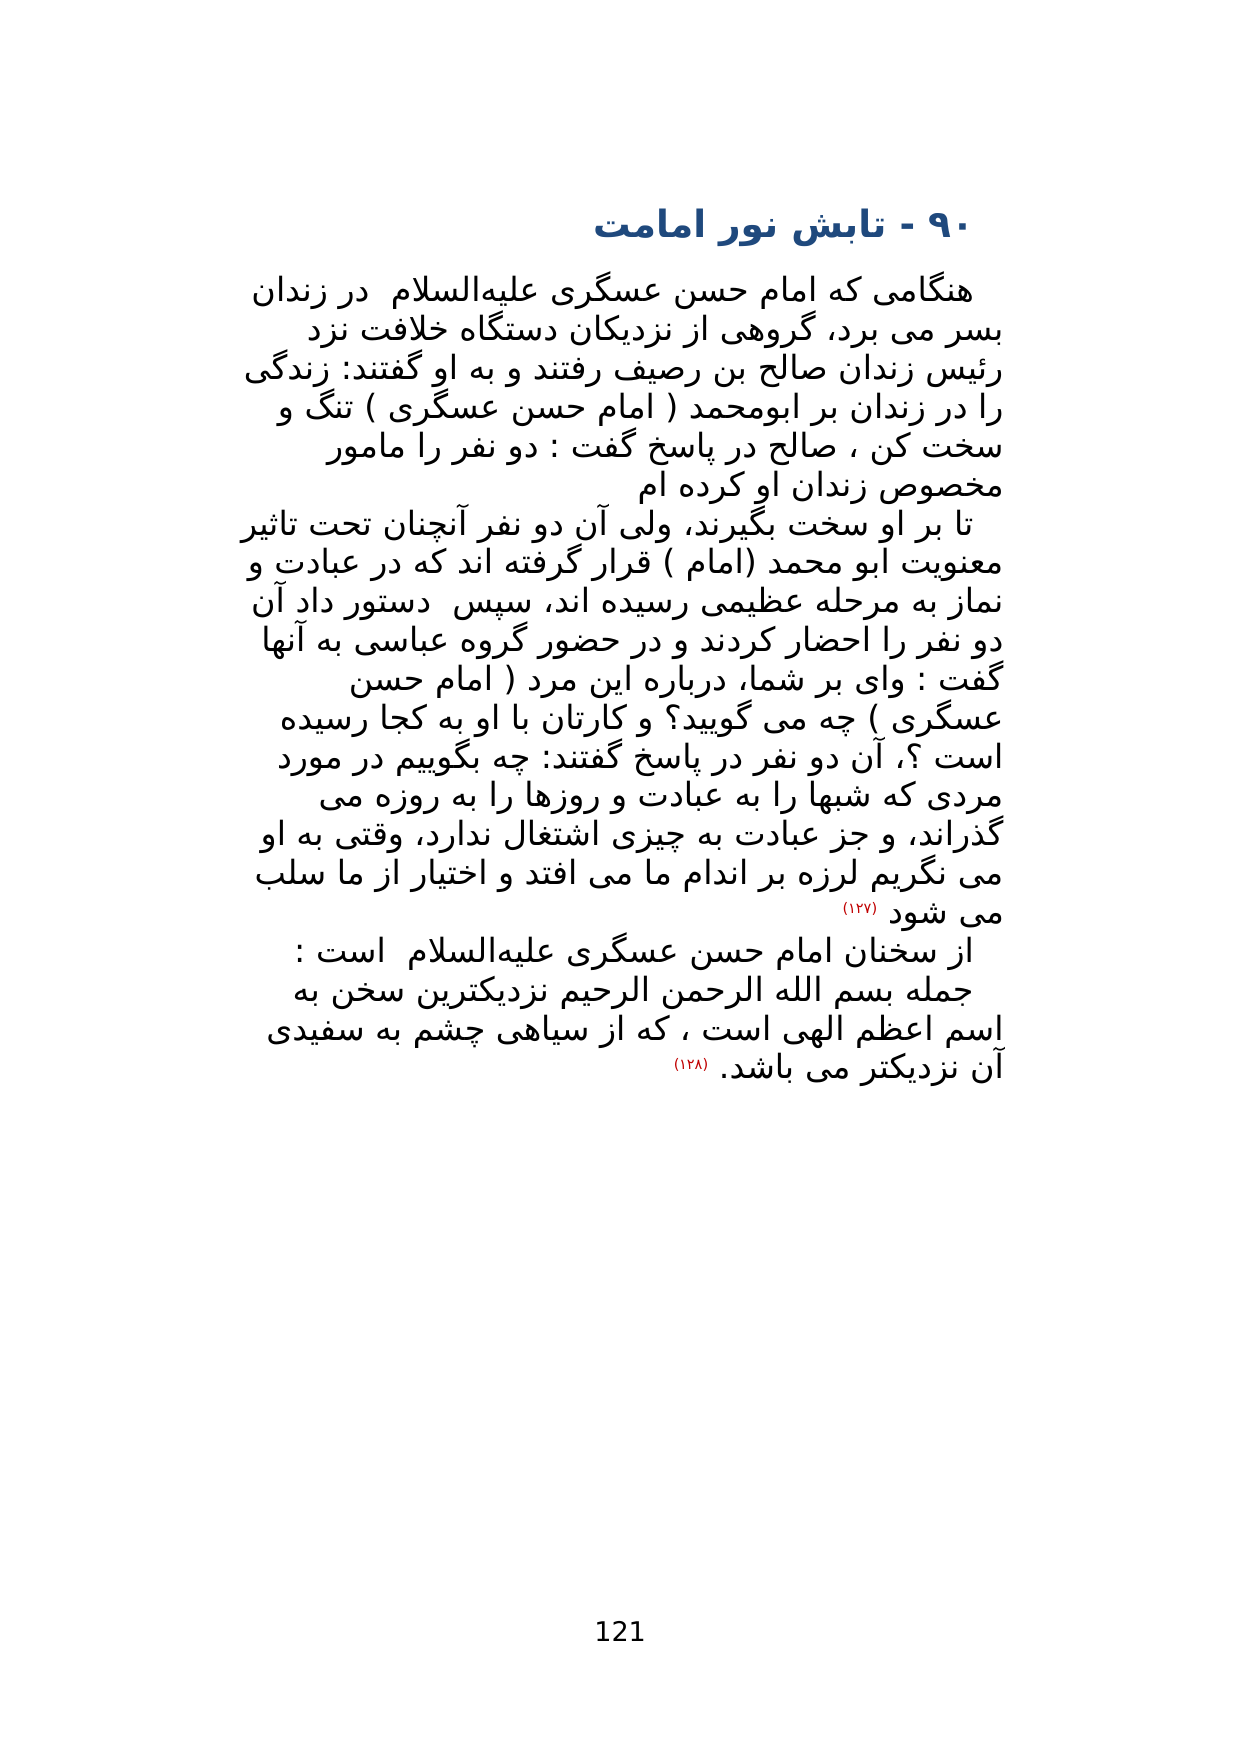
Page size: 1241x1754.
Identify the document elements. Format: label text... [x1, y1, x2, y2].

text جمله بسم الله الرحمن الرحيم نزديكترين سخن به اسم اعظم الهى است ، كه از سياهى چشم به سفيدى آن نزديكتر مى باشد. (١٢٨) [236, 970, 1004, 1087]
text از سخنان امام حسن عسگرى عليه‌السلام است : [236, 931, 1004, 970]
subtitle ٩٠ - تابش نور امامت [236, 202, 1004, 246]
text تا بر او سخت بگيرند، ولى آن دو نفر آنچنان تحت تاثير معنويت ابو محمد (امام ) قرار گرفته اند كه در عبادت و نماز به مرحله عظيمى رسيده اند، سپس ‍ دستور داد آن دو نفر را احضار كردند و در حضور گروه عباسى به آنها گفت : واى بر شما، درباره اين مرد ( امام حسن عسگرى ) چه مى گوييد؟ و كارتان با او به كجا رسيده است ؟، آن دو نفر در پاسخ گفتند: چه بگوييم در مورد مردى كه شبها را به عبادت و روزها را به روزه مى گذراند، و جز عبادت به چيزى اشتغال ندارد، وقتى به او مى نگريم لرزه بر اندام ما مى افتد و اختيار از ما سلب مى شود (١٢٧) [236, 504, 1004, 931]
text هنگامى كه امام حسن عسگرى عليه‌السلام در زندان بسر مى برد، گروهى از نزديكان دستگاه خلافت نزد رئيس زندان صالح بن رصيف رفتند و به او گفتند: زندگى را در زندان بر ابومحمد ( امام حسن عسگرى ) تنگ و سخت كن ، صالح در پاسخ گفت : دو نفر را مامور مخصوص زندان او كرده ام [236, 271, 1004, 504]
